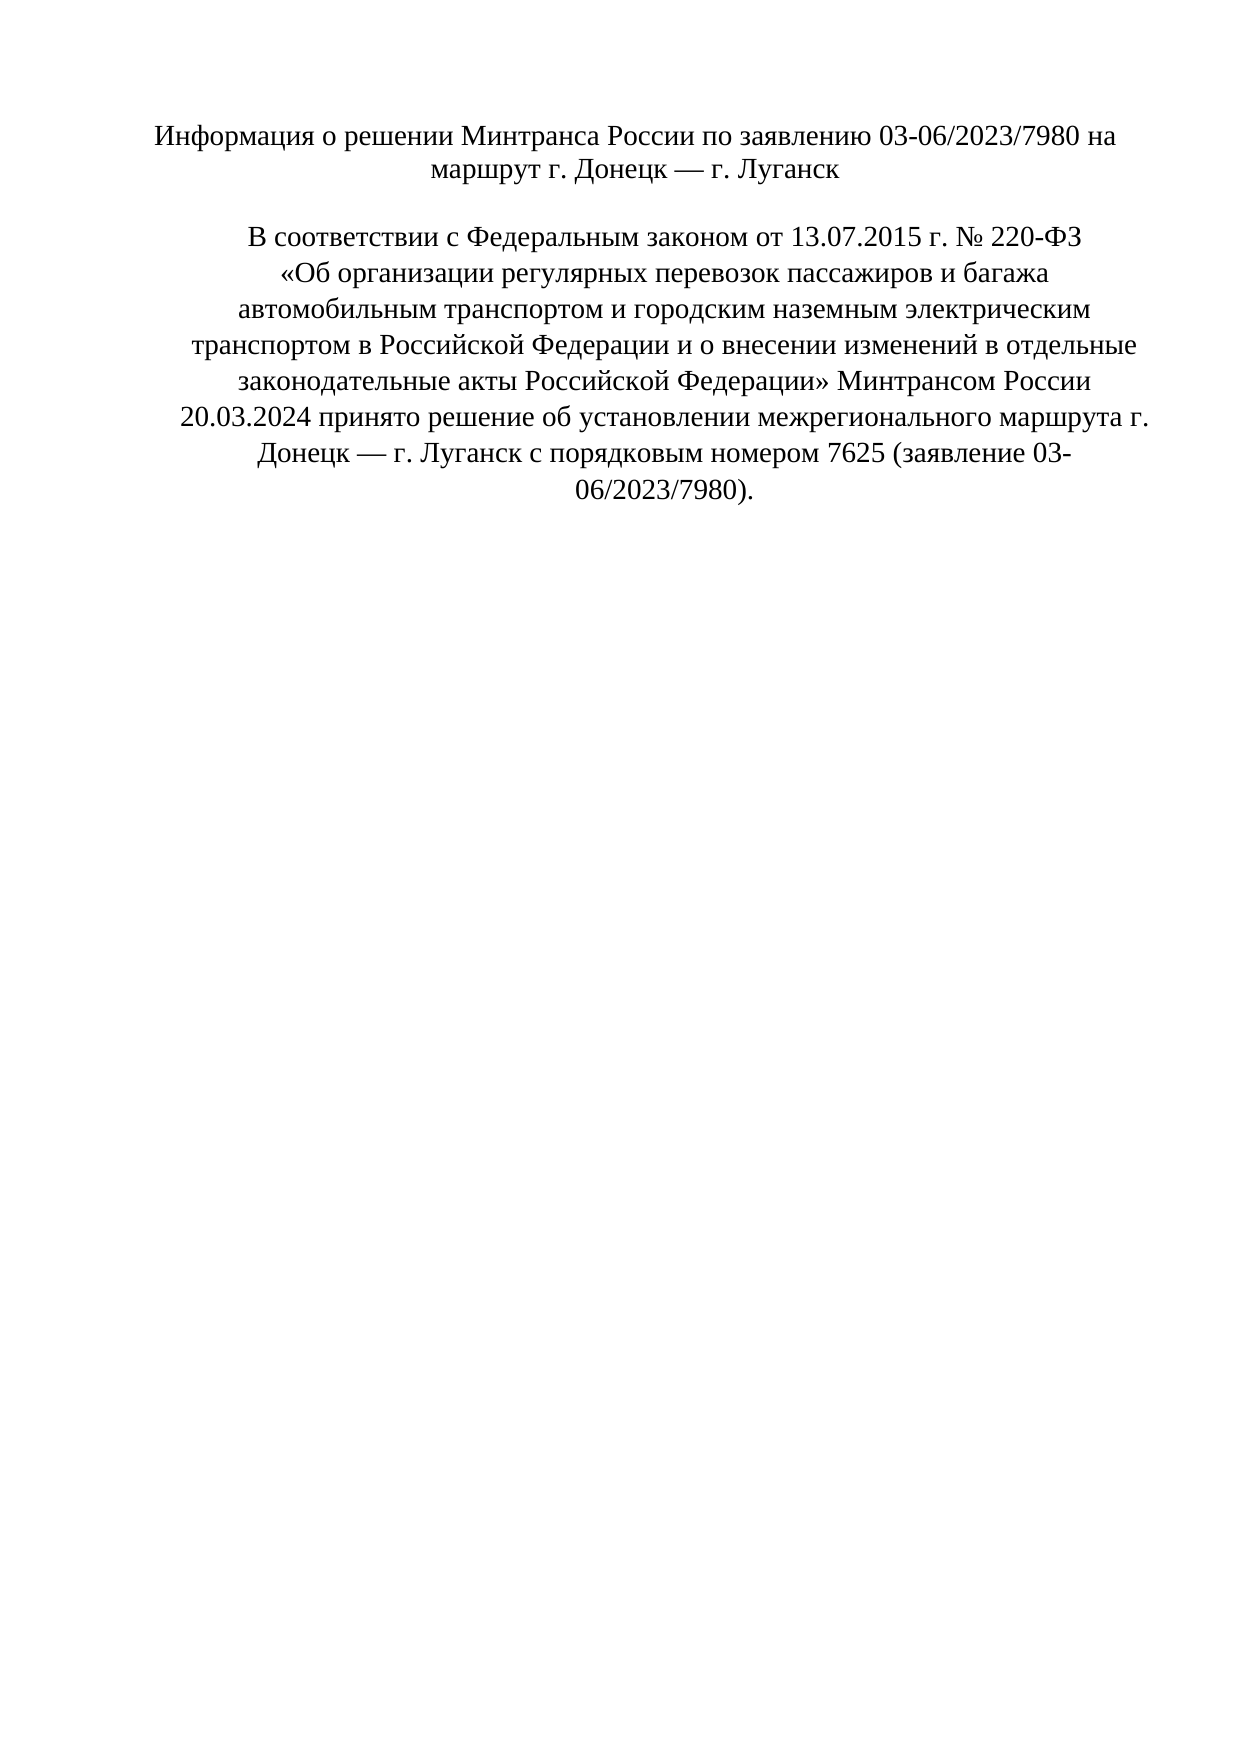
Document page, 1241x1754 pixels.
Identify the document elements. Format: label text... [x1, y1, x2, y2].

text Информация о решении Минтранса России по заявлению 03-06/2023/7980 на маршрут г. Донецк — г. Луганск [118, 118, 1152, 185]
text В соответствии с Федеральным законом от 13.07.2015 г. № 220-ФЗ «Об организации регулярных перевозок пассажиров и багажа автомобильным транспортом и городским наземным электрическим транспортом в Российской Федерации и о внесении изменений в отдельные законодательные акты Российской Федерации» Минтрансом России 20.03.2024 принято решение об установлении межрегионального маршрута г. Донецк — г. Луганск с порядковым номером 7625 (заявление 03-06/2023/7980). [177, 219, 1152, 505]
